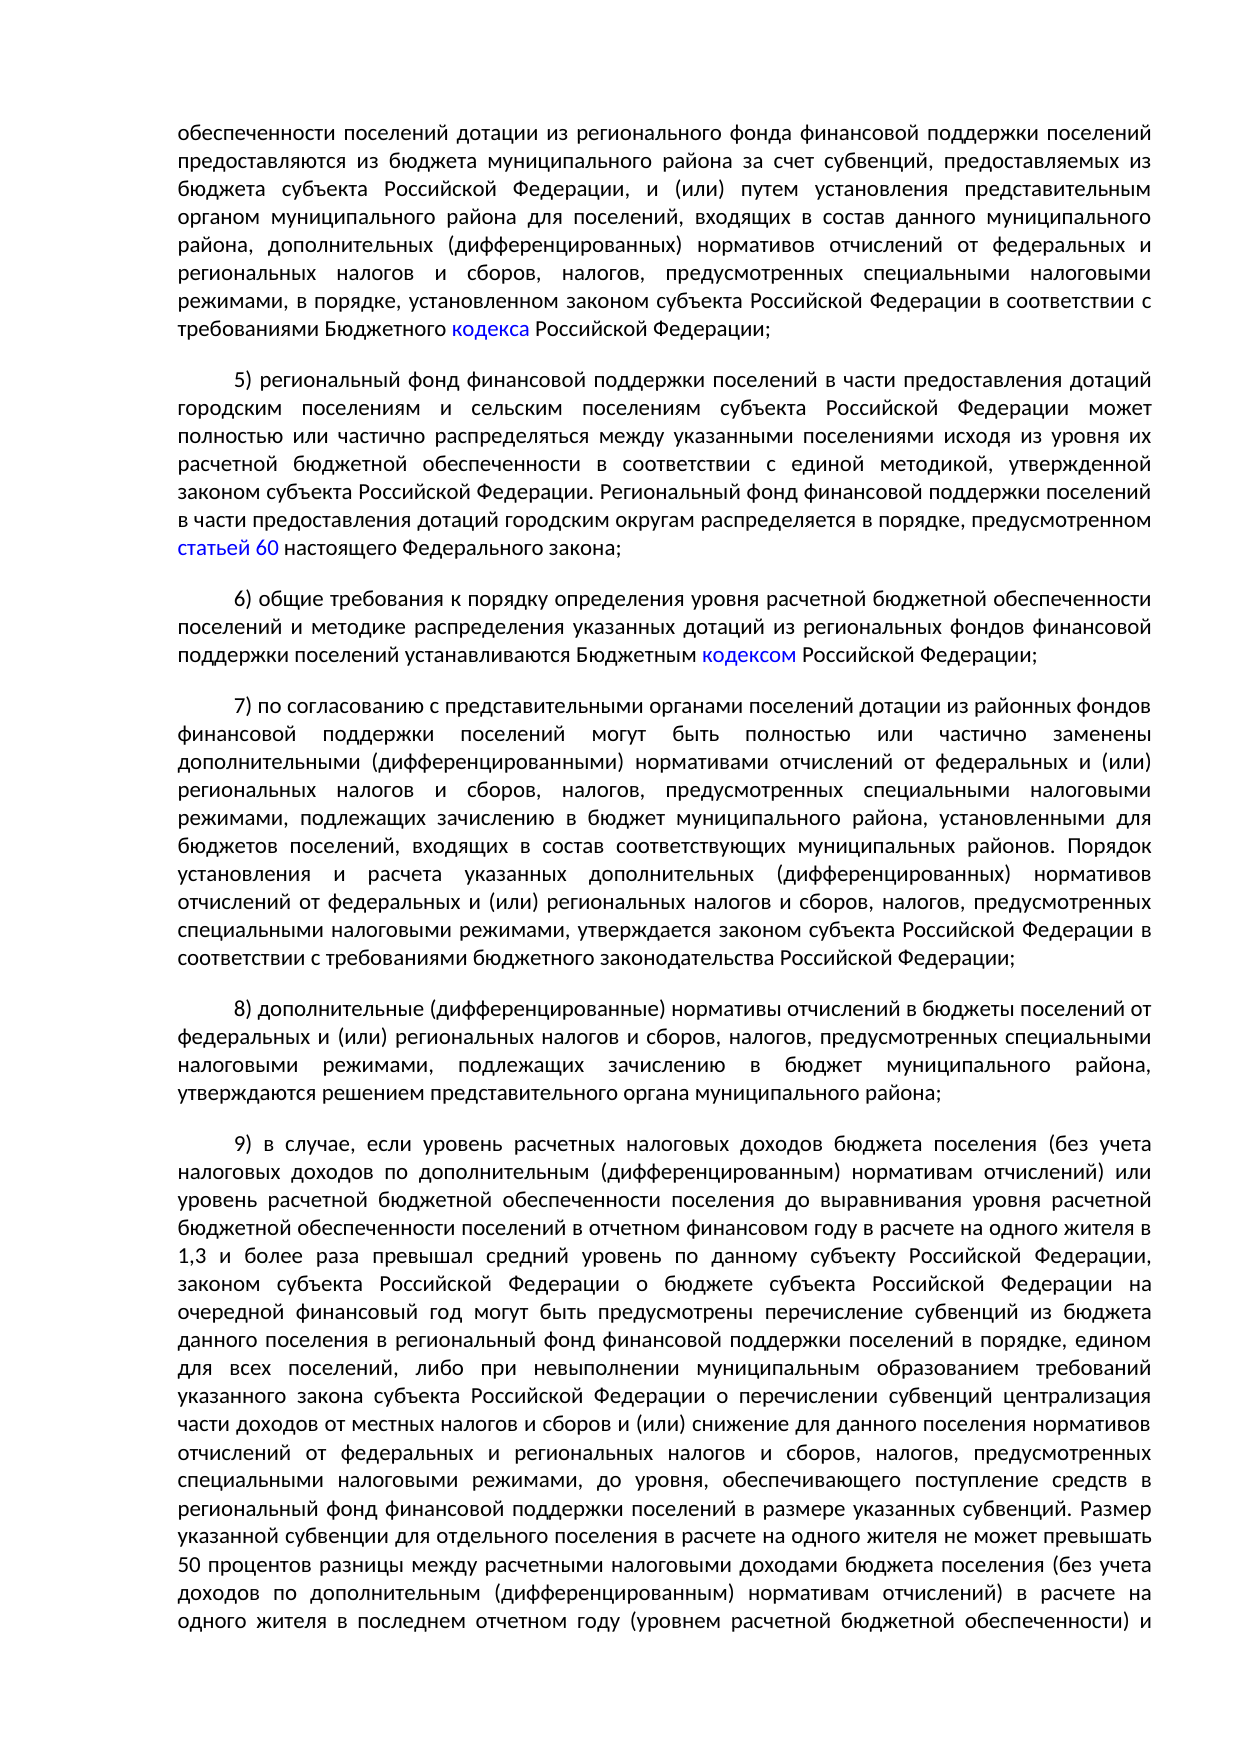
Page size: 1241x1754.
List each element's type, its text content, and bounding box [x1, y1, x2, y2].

text 8) дополнительные (дифференцированные) нормативы отчислений в бюджеты поселений от федеральных и (или) региональных налогов и сборов, налогов, предусмотренных специальными налоговыми режимами, подлежащих зачислению в бюджет муниципального района, утверждаются решением представительного органа муниципального района; [177, 994, 1152, 1106]
text 5) региональный фонд финансовой поддержки поселений в части предоставления дотаций городским поселениям и сельским поселениям субъекта Российской Федерации может полностью или частично распределяться между указанными поселениями исходя из уровня их расчетной бюджетной обеспеченности в соответствии с единой методикой, утвержденной законом субъекта Российской Федерации. Региональный фонд финансовой поддержки поселений в части предоставления дотаций городским округам распределяется в порядке, предусмотренном статьей 60 настоящего Федерального закона; [177, 365, 1152, 561]
text 6) общие требования к порядку определения уровня расчетной бюджетной обеспеченности поселений и методике распределения указанных дотаций из региональных фондов финансовой поддержки поселений устанавливаются Бюджетным кодексом Российской Федерации; [177, 584, 1152, 668]
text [177, 1129, 1152, 1634]
text 7) по согласованию с представительными органами поселений дотации из районных фондов финансовой поддержки поселений могут быть полностью или частично заменены дополнительными (дифференцированными) нормативами отчислений от федеральных и (или) региональных налогов и сборов, налогов, предусмотренных специальными налоговыми режимами, подлежащих зачислению в бюджет муниципального района, установленными для бюджетов поселений, входящих в состав соответствующих муниципальных районов. Порядок установления и расчета указанных дополнительных (дифференцированных) нормативов отчислений от федеральных и (или) региональных налогов и сборов, налогов, предусмотренных специальными налоговыми режимами, утверждается законом субъекта Российской Федерации в соответствии с требованиями бюджетного законодательства Российской Федерации; [177, 691, 1152, 971]
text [177, 118, 1152, 342]
